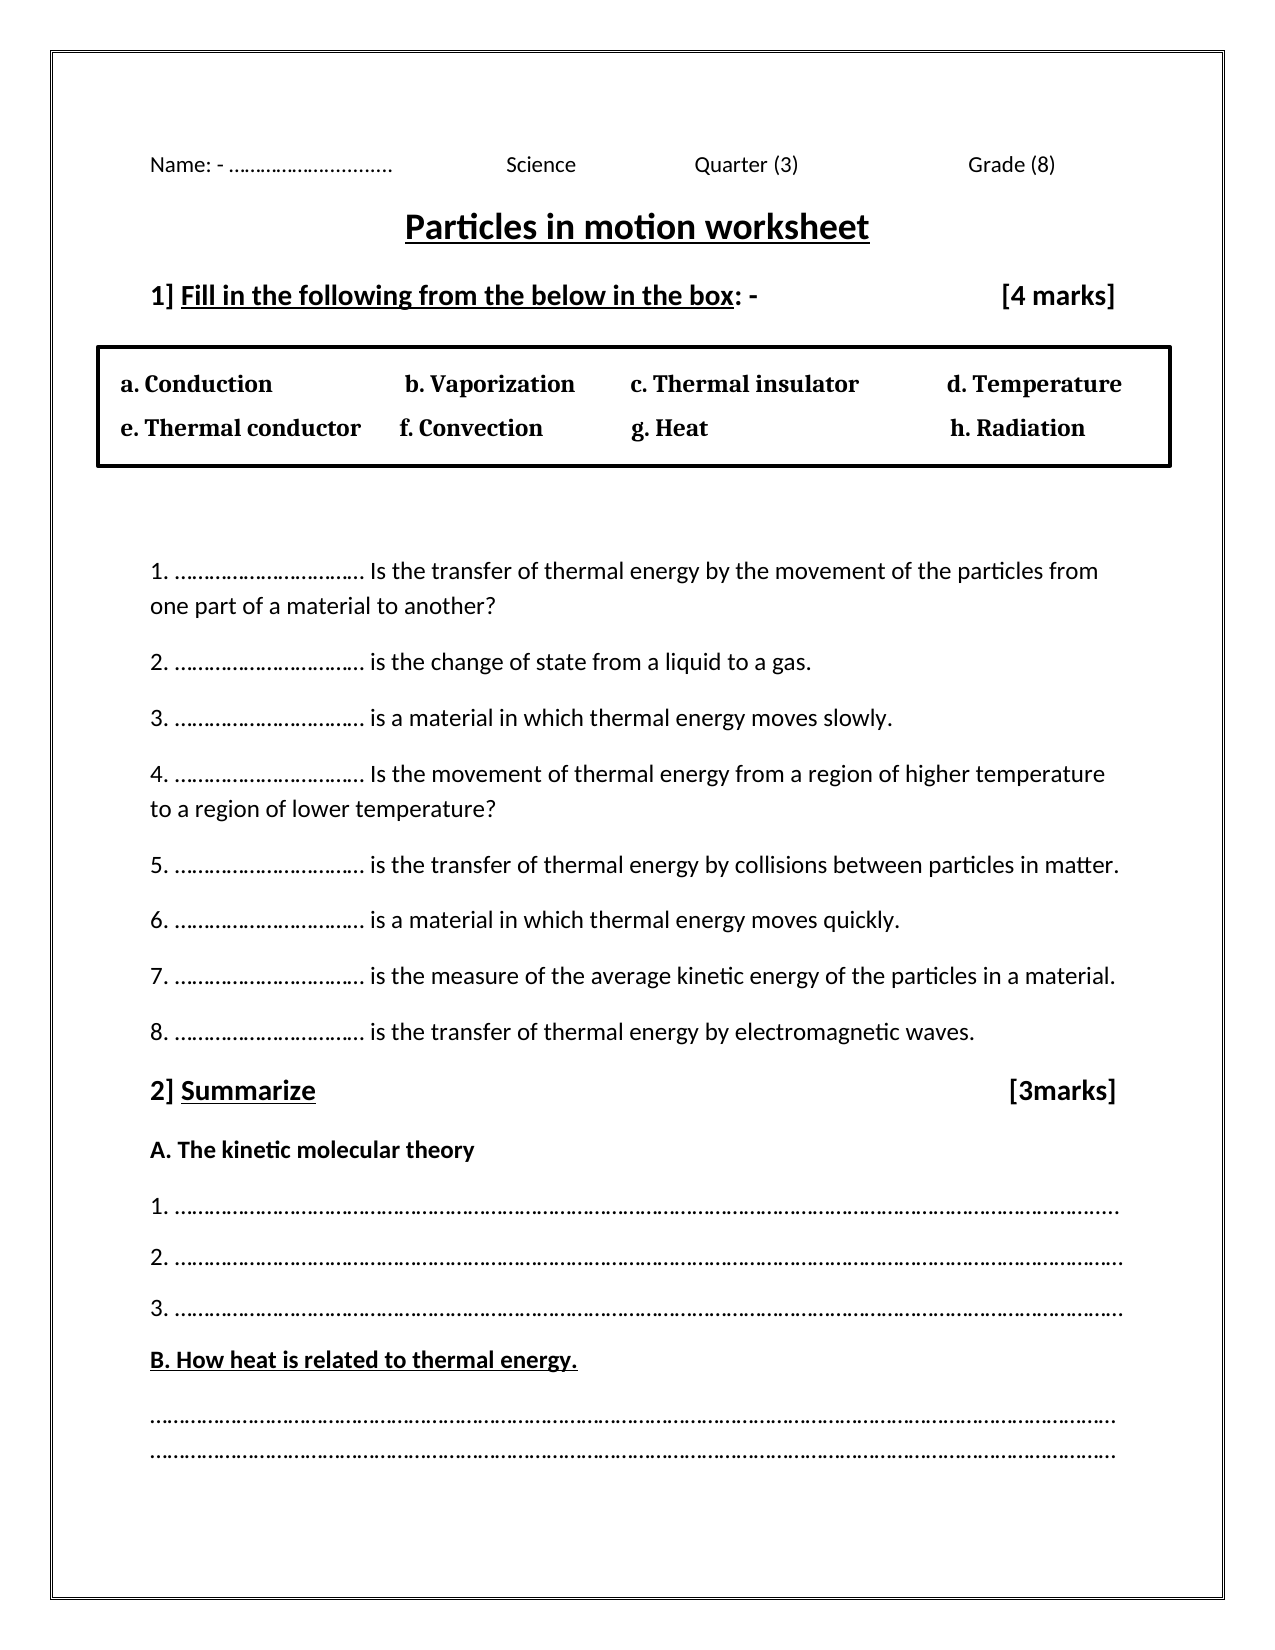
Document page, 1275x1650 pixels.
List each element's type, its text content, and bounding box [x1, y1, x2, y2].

text Name: - ………………............ Science Quarter (3) Grade (8) [150, 150, 1125, 178]
text 3. ………………………………………………………………………………………………………………………………………………… [150, 1292, 1125, 1323]
text 6. …………………………… is a material in which thermal energy moves quickly. [150, 905, 1125, 935]
text 1. ……………………………………………………………………………………………………………………………………………..... [150, 1190, 1125, 1220]
text 4. …………………………… Is the movement of thermal energy from a region of higher temperature to a region of lower temperature? [150, 758, 1125, 823]
text B. How heat is related to thermal energy. [150, 1344, 1125, 1374]
text 3. …………………………… is a material in which thermal energy moves slowly. [150, 702, 1125, 733]
text 1] Fill in the following from the below in the box: - [4 marks] [150, 277, 1125, 312]
text 8. …………………………… is the transfer of thermal energy by electromagnetic waves. [150, 1016, 1125, 1047]
text 2. …………………………… is the change of state from a liquid to a gas. [150, 646, 1125, 677]
text 7. …………………………… is the measure of the average kinetic energy of the particles in a material. [150, 961, 1125, 991]
text 2] Summarize [3marks] [150, 1072, 1125, 1108]
text Particles in motion worksheet [150, 203, 1125, 249]
text 2. ………………………………………………………………………………………………………………………………………………… [150, 1241, 1125, 1272]
text ………………………………………………………………………………………………………………………………………………………………………………………………………………………………………………………………………………………………………… [150, 1400, 1125, 1465]
text A. The kinetic molecular theory [150, 1134, 1125, 1164]
text 5. …………………………… is the transfer of thermal energy by collisions between particles in matter. [150, 849, 1125, 879]
text 1. …………………………… Is the transfer of thermal energy by the movement of the particles from one part of a material to another? [150, 556, 1125, 621]
